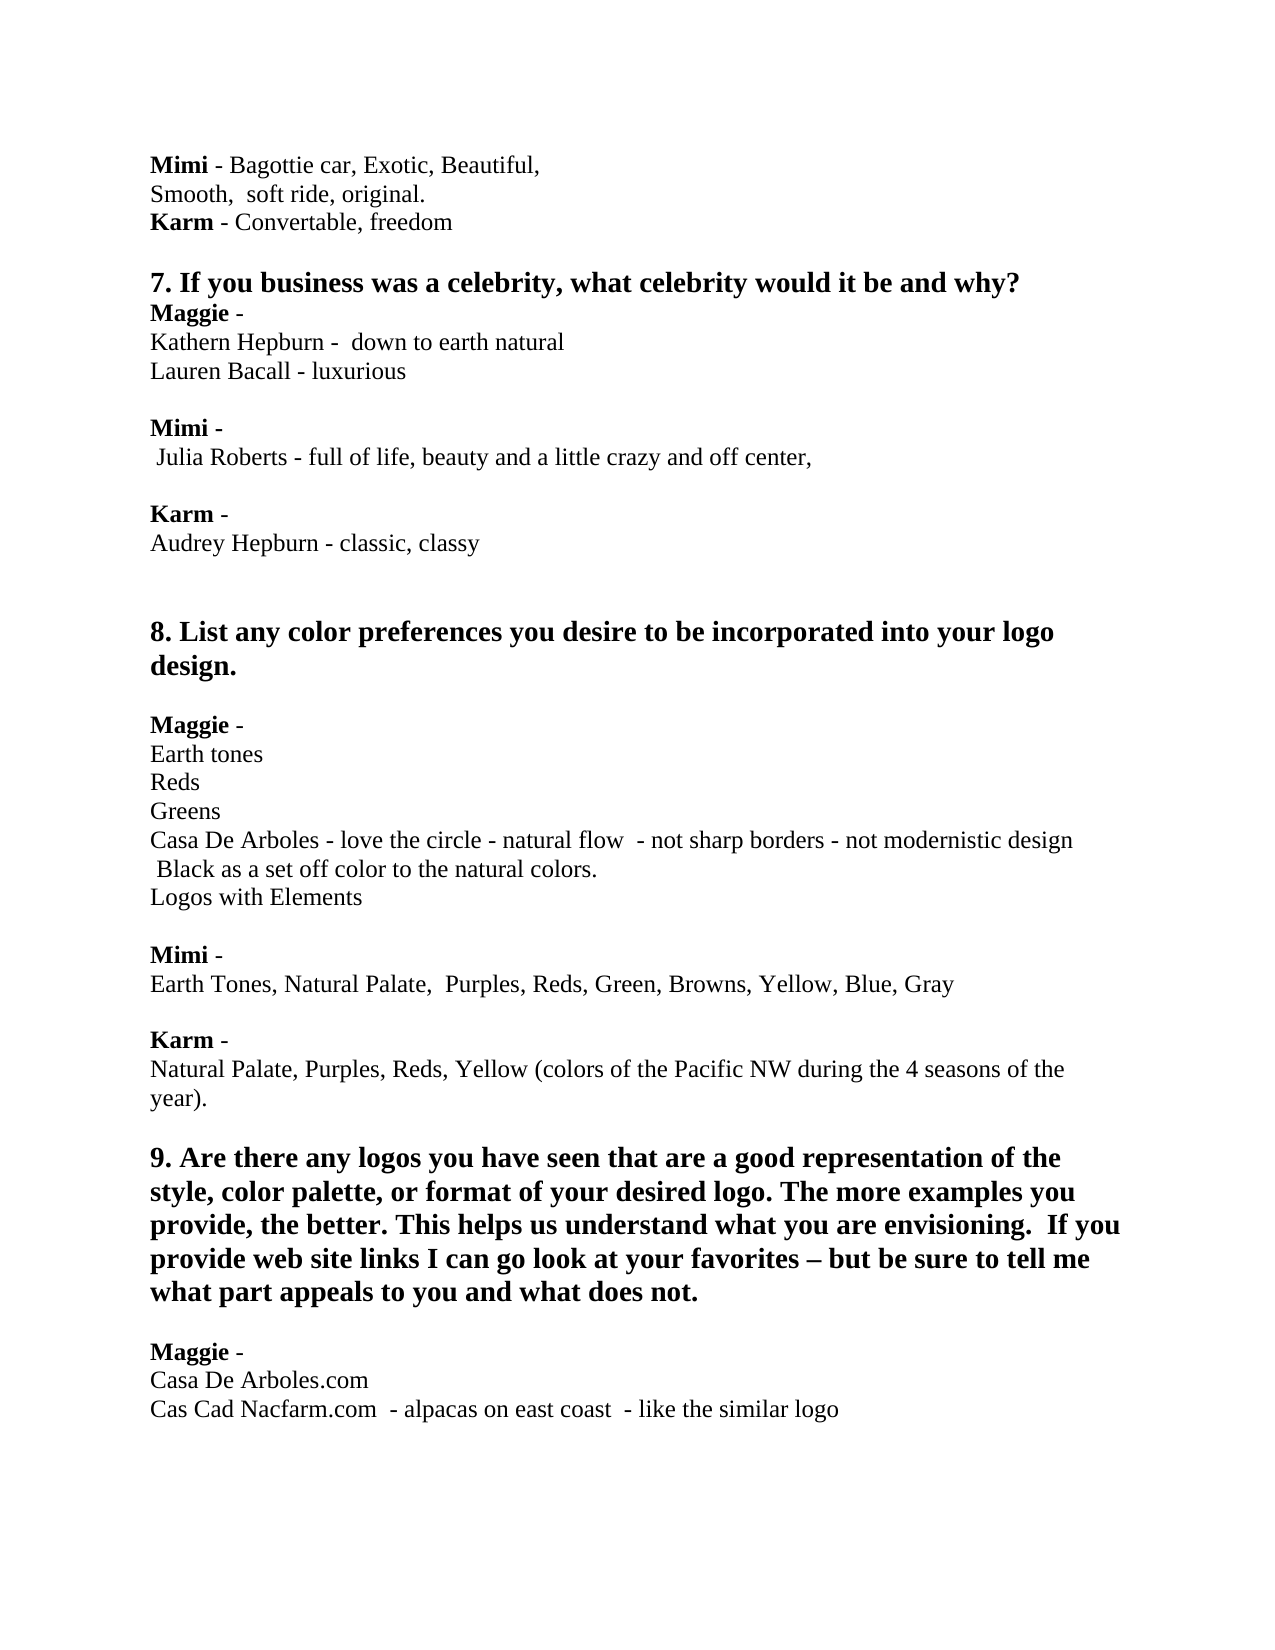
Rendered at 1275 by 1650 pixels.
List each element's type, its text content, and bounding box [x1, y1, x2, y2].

text Karm - [150, 499, 1125, 528]
text Mimi - Bagottie car, Exotic, Beautiful, [150, 150, 1125, 179]
text Maggie - [150, 1337, 1125, 1366]
text Black as a set off color to the natural colors. [150, 854, 1125, 882]
text Natural Palate, Purples, Reds, Yellow (colors of the Pacific NW during the 4 seasons of the year). 9. Are there any logos you have seen that are a good representation of the style, color palette, or format of your desired logo. The more examples you provide, the better. This helps us understand what you are envisioning. If you provide web site links I can go look at your favorites – but be sure to tell me what part appeals to you and what does not. [150, 1054, 1125, 1308]
text Smooth, soft ride, original. [150, 179, 1125, 207]
text Greens [150, 796, 1125, 825]
text 7. If you business was a celebrity, what celebrity would it be and why? [150, 265, 1125, 298]
text Earth tones [150, 739, 1125, 767]
text Casa De Arboles - love the circle - natural flow - not sharp borders - not modernistic design [150, 825, 1125, 854]
text Mimi - [150, 413, 1125, 442]
text Reds [150, 767, 1125, 796]
text Karm - [150, 1025, 1125, 1054]
text Mimi - [150, 940, 1125, 969]
text Logos with Elements [150, 882, 1125, 911]
text Julia Roberts - full of life, beauty and a little crazy and off center, [150, 442, 1125, 499]
text Kathern Hepburn - down to earth natural [150, 327, 1125, 356]
text Maggie - [150, 298, 1125, 327]
text Karm - Convertable, freedom [150, 207, 1125, 236]
text Casa De Arboles.com [150, 1366, 1125, 1394]
text Audrey Hepburn - classic, classy [150, 528, 1125, 557]
text Cas Cad Nacfarm.com - alpacas on east coast - like the similar logo [150, 1394, 1125, 1423]
text Maggie - [150, 710, 1125, 739]
text Lauren Bacall - luxurious [150, 356, 1125, 385]
text Earth Tones, Natural Palate, Purples, Reds, Green, Browns, Yellow, Blue, Gray [150, 969, 1125, 1025]
text 8. List any color preferences you desire to be incorporated into your logo design. [150, 557, 1125, 681]
